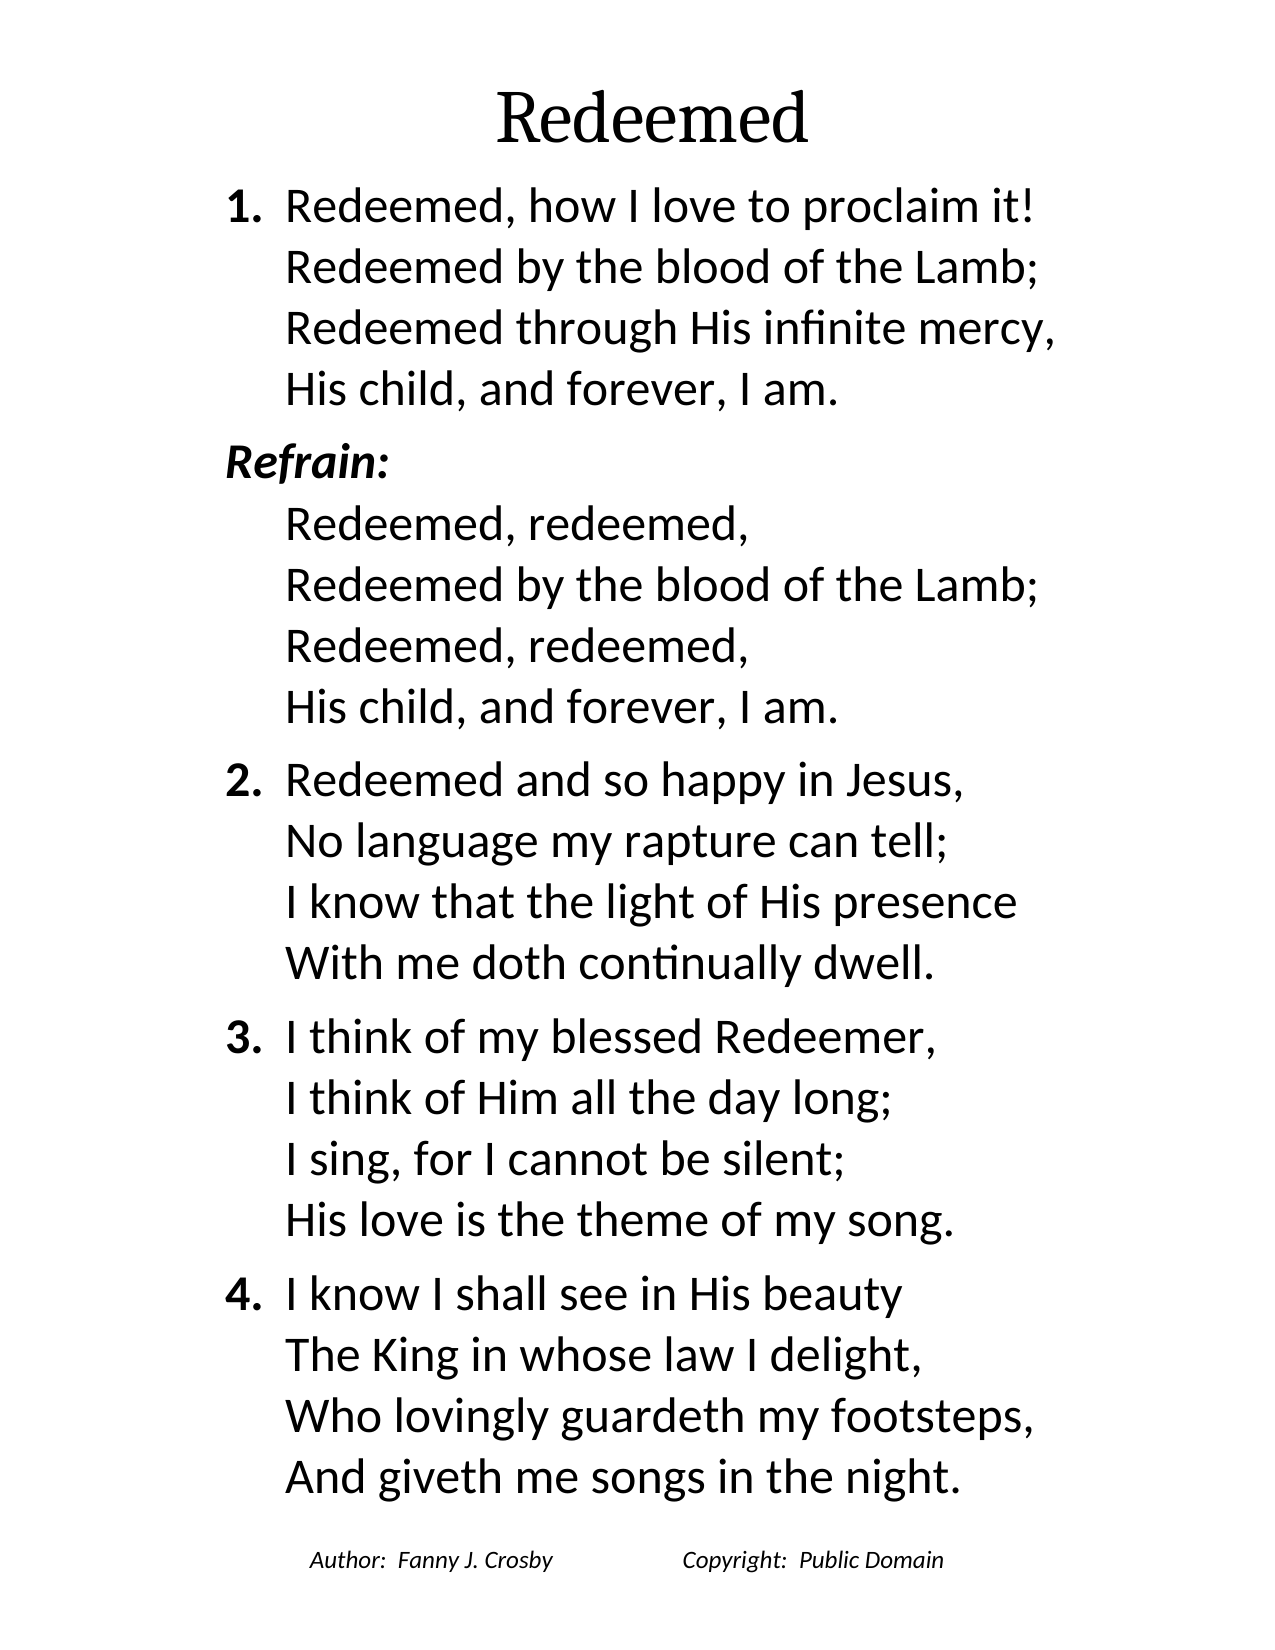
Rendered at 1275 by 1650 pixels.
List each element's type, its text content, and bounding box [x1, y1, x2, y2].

subtitle Redeemed [495, 75, 1200, 161]
list Redeemed, how I love to proclaim it! Redeemed by the blood of the Lamb; Redeemed through His infinite mercy, His child, and forever, I am. [225, 174, 1200, 418]
list Refrain: Redeemed, redeemed, Redeemed by the blood of the Lamb; Redeemed, redeemed, His child, and forever, I am. [225, 430, 1200, 736]
list I think of my blessed Redeemer, I think of Him all the day long; I sing, for I cannot be silent; His love is the theme of my song. [225, 1005, 1200, 1249]
list I know I shall see in His beauty The King in whose law I delight, Who lovingly guardeth my footsteps, And giveth me songs in the night. [225, 1261, 1200, 1506]
list Redeemed and so happy in Jesus, No language my rapture can tell; I know that the light of His presence With me doth continually dwell. [225, 748, 1200, 992]
